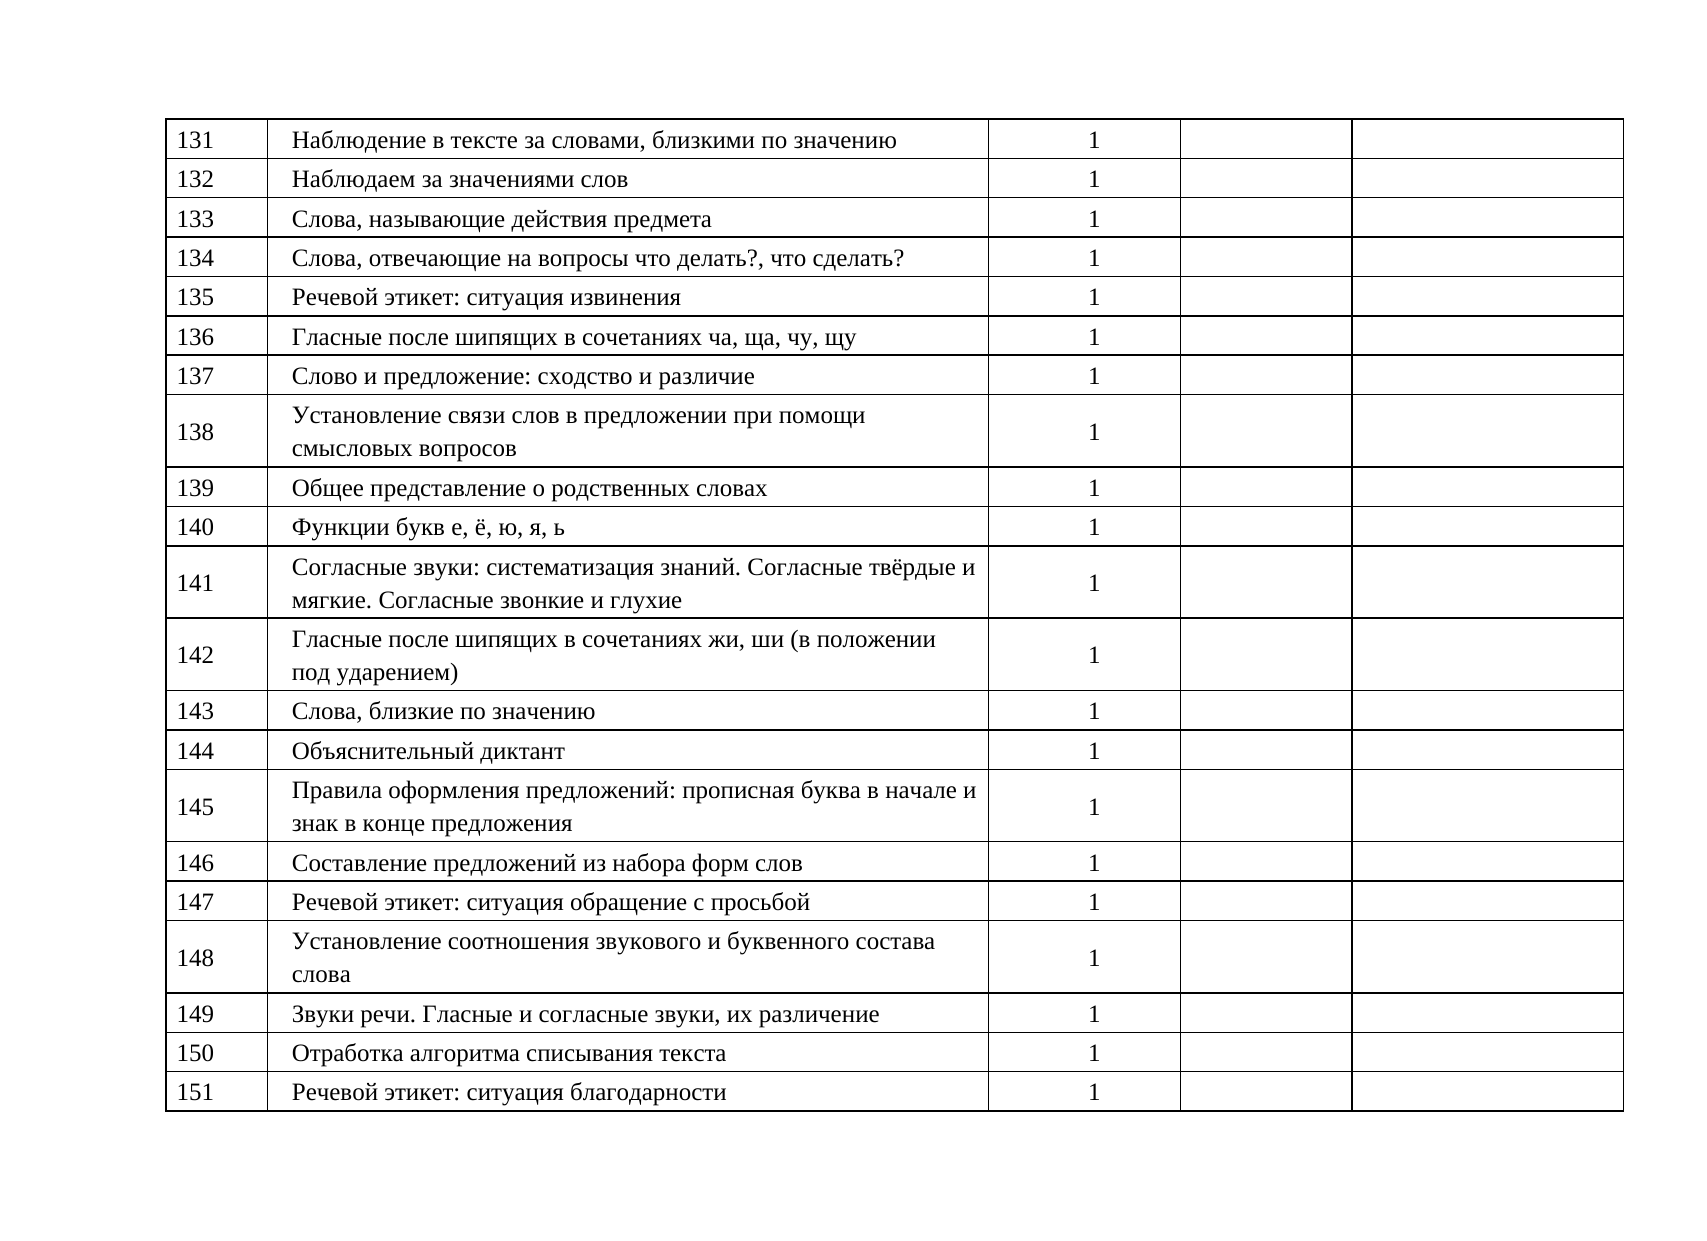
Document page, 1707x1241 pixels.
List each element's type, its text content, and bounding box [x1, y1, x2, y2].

table_cell Правила оформления предложений: прописная буква в начале и знак в конце предложения [268, 770, 988, 841]
table_cell [1181, 770, 1351, 841]
table_cell Установление соотношения звукового и буквенного состава слова [268, 921, 988, 992]
table_cell 1 [989, 395, 1180, 466]
table_cell [1181, 198, 1351, 236]
table_cell [1353, 619, 1623, 690]
table_cell Наблюдаем за значениями слов [268, 159, 988, 197]
table_cell 1 [989, 619, 1180, 690]
table_cell 140 [167, 507, 267, 545]
table_cell 1 [989, 159, 1180, 197]
table_cell [1353, 882, 1623, 919]
table_cell [1353, 921, 1623, 992]
table_cell 1 [989, 921, 1180, 992]
table_cell 1 [989, 731, 1180, 768]
table_cell [1353, 468, 1623, 506]
table_cell 145 [167, 770, 267, 841]
table_cell 142 [167, 619, 267, 690]
table_cell 1 [989, 198, 1180, 236]
table_cell 1 [989, 238, 1180, 276]
table_cell Слова, называющие действия предмета [268, 198, 988, 236]
table_cell [1353, 691, 1623, 729]
table_cell 133 [167, 198, 267, 236]
table_cell [1353, 356, 1623, 394]
table_cell 1 [989, 1072, 1180, 1110]
table_cell [1353, 317, 1623, 354]
table_cell [1181, 120, 1351, 157]
table_cell Отработка алгоритма списывания текста [268, 1033, 988, 1071]
table_cell 1 [989, 994, 1180, 1031]
table_cell [1181, 395, 1351, 466]
table_cell Гласные после шипящих в сочетаниях ча, ща, чу, щу [268, 317, 988, 354]
table_cell 134 [167, 238, 267, 276]
table_cell 1 [989, 1033, 1180, 1071]
table_cell Составление предложений из набора форм слов [268, 842, 988, 880]
table_cell [1181, 1072, 1351, 1110]
table_cell 139 [167, 468, 267, 506]
table_cell [1181, 356, 1351, 394]
table_cell 1 [989, 356, 1180, 394]
table_cell [1181, 994, 1351, 1031]
table_cell 1 [989, 507, 1180, 545]
table_cell 146 [167, 842, 267, 880]
table_cell Гласные после шипящих в сочетаниях жи, ши (в положении под ударением) [268, 619, 988, 690]
table_cell Согласные звуки: систематизация знаний. Согласные твёрдые и мягкие. Согласные звонкие и глухие [268, 547, 988, 617]
table_cell 150 [167, 1033, 267, 1071]
table_cell [1181, 691, 1351, 729]
table_cell [1353, 277, 1623, 315]
table_cell [1181, 619, 1351, 690]
table_cell [1181, 547, 1351, 617]
table_cell [1181, 507, 1351, 545]
table_cell [1353, 1033, 1623, 1071]
table_cell 1 [989, 547, 1180, 617]
table_cell 135 [167, 277, 267, 315]
table_cell 137 [167, 356, 267, 394]
table_cell 149 [167, 994, 267, 1031]
table_cell Общее представление о родственных словах [268, 468, 988, 506]
table_cell 138 [167, 395, 267, 466]
table_cell [1181, 731, 1351, 768]
table_cell 132 [167, 159, 267, 197]
table_cell [1181, 159, 1351, 197]
table_cell [1181, 882, 1351, 919]
table_cell 1 [989, 882, 1180, 919]
table_cell [1353, 547, 1623, 617]
table_cell 147 [167, 882, 267, 919]
table_cell 141 [167, 547, 267, 617]
table_cell Речевой этикет: ситуация благодарности [268, 1072, 988, 1110]
table_cell Речевой этикет: ситуация извинения [268, 277, 988, 315]
table_cell 148 [167, 921, 267, 992]
table_cell 131 [167, 120, 267, 157]
table_cell [1353, 159, 1623, 197]
table_cell Слово и предложение: сходство и различие [268, 356, 988, 394]
table_cell 1 [989, 468, 1180, 506]
table_cell Установление связи слов в предложении при помощи смысловых вопросов [268, 395, 988, 466]
table_cell Слова, близкие по значению [268, 691, 988, 729]
table_cell [1181, 238, 1351, 276]
table_cell Слова, отвечающие на вопросы что делать?, что сделать? [268, 238, 988, 276]
table_cell [1353, 842, 1623, 880]
table_cell [1353, 1072, 1623, 1110]
table_cell Объяснительный диктант [268, 731, 988, 768]
table_cell [1181, 842, 1351, 880]
table_cell 1 [989, 691, 1180, 729]
table_cell Звуки речи. Гласные и согласные звуки, их различение [268, 994, 988, 1031]
table_cell 151 [167, 1072, 267, 1110]
table_cell [1353, 198, 1623, 236]
table_cell 136 [167, 317, 267, 354]
table_cell [1353, 238, 1623, 276]
table_cell 1 [989, 120, 1180, 157]
table_cell Функции букв е, ё, ю, я, ь [268, 507, 988, 545]
table_cell Наблюдение в тексте за словами, близкими по значению [268, 120, 988, 157]
table_cell Речевой этикет: ситуация обращение с просьбой [268, 882, 988, 919]
table_cell 1 [989, 770, 1180, 841]
table_cell [1181, 921, 1351, 992]
table_cell [1181, 468, 1351, 506]
table_cell [1353, 507, 1623, 545]
table_cell [1353, 731, 1623, 768]
table_cell [1353, 395, 1623, 466]
table_cell 1 [989, 842, 1180, 880]
table_cell 1 [989, 317, 1180, 354]
table_cell [1181, 1033, 1351, 1071]
table_cell 143 [167, 691, 267, 729]
table_cell [1181, 317, 1351, 354]
table_cell [1353, 994, 1623, 1031]
table_cell [1353, 770, 1623, 841]
table_cell [1181, 277, 1351, 315]
table_cell [1353, 120, 1623, 157]
table_cell 144 [167, 731, 267, 768]
table_cell 1 [989, 277, 1180, 315]
